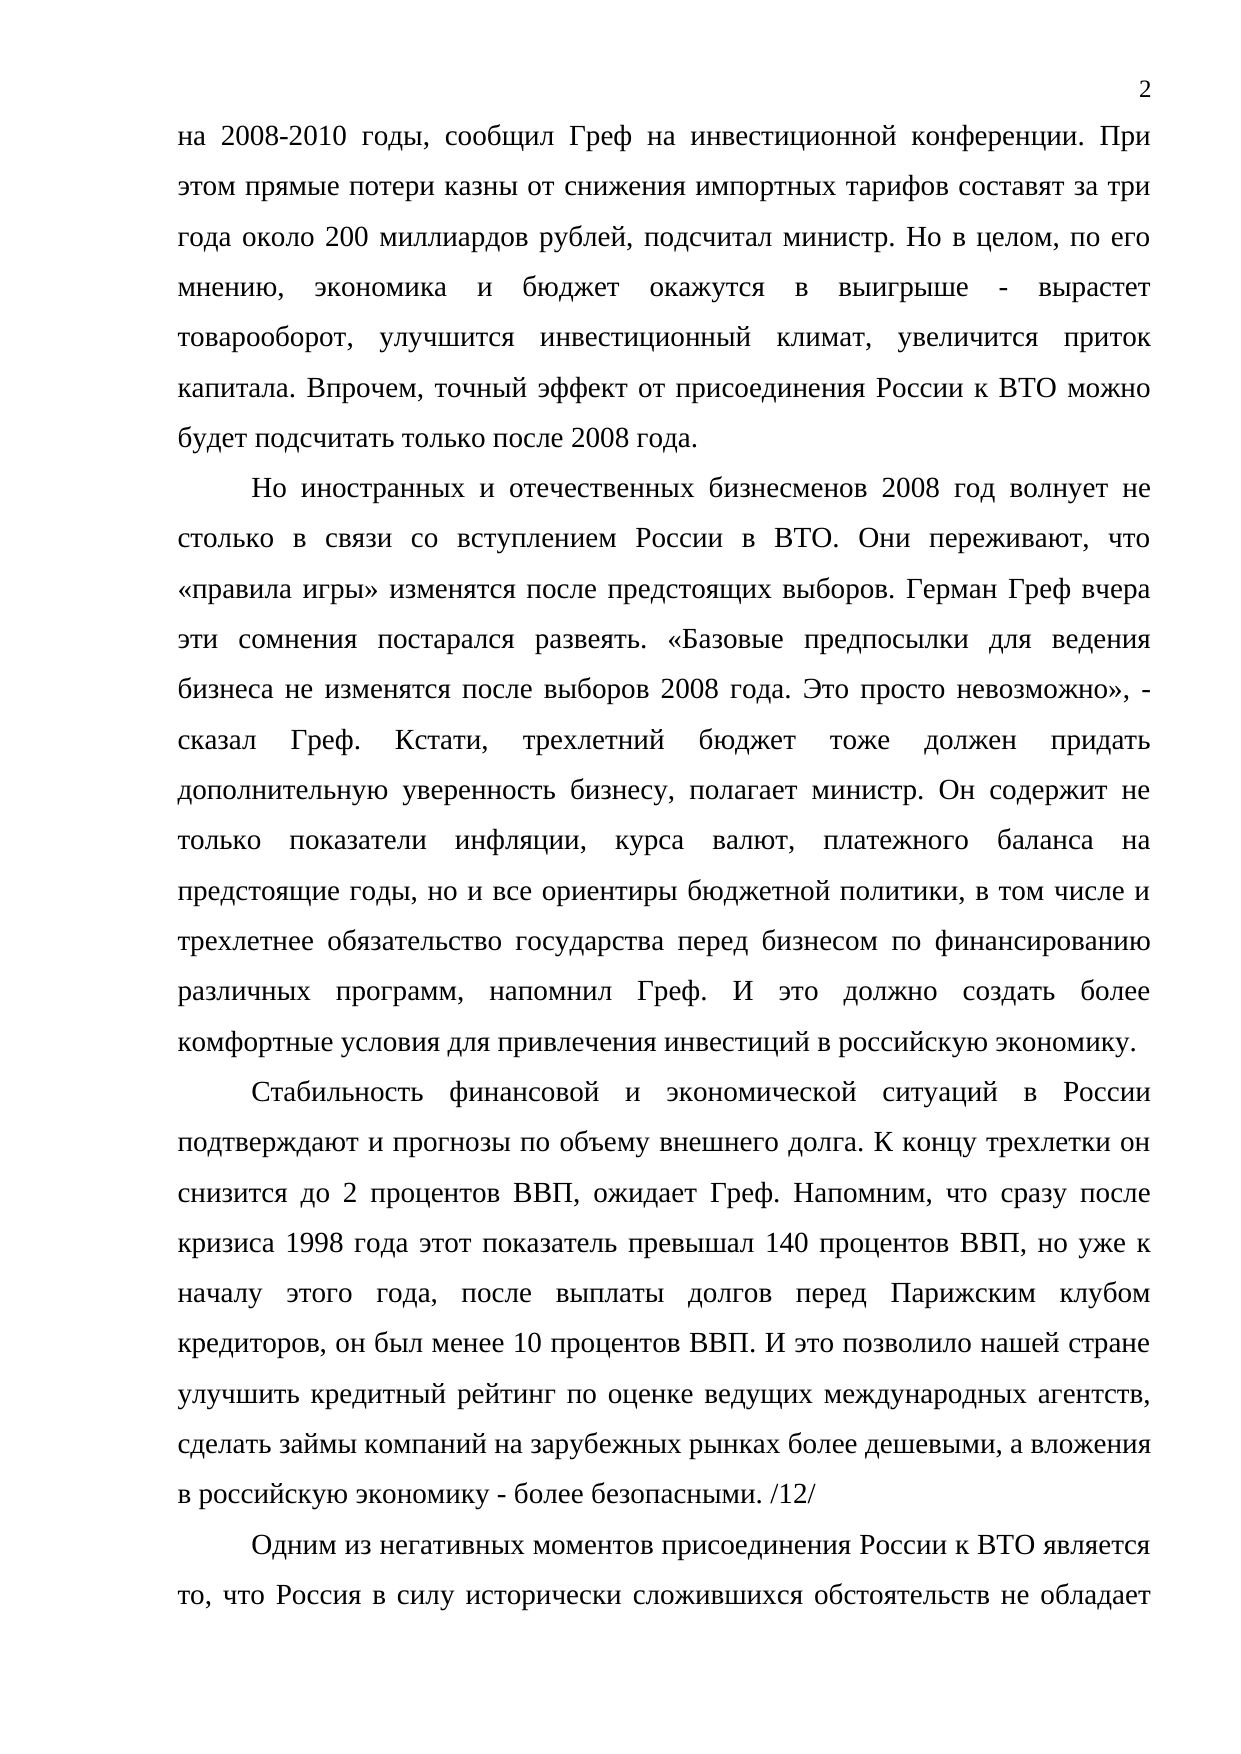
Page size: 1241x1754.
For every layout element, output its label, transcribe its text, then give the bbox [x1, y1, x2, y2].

text Стабильность финансовой и экономической ситуаций в России подтверждают и прогнозы по объему внешнего долга. К концу трехлетки он снизится до 2 процентов ВВП, ожидает Греф. Напомним, что сразу после кризиса 1998 года этот показатель превышал 140 процентов ВВП, но уже к началу этого года, после выплаты долгов перед Парижским клубом кредиторов, он был менее 10 процентов ВВП. И это позволило нашей стране улучшить кредитный рейтинг по оценке ведущих международных агентств, сделать займы компаний на зарубежных рынках более дешевыми, а вложения в российскую экономику - более безопасными. /12/ [177, 1074, 1152, 1510]
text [177, 118, 1152, 453]
text Но иностранных и отечественных бизнесменов 2008 год волнует не столько в связи со вступлением России в ВТО. Они переживают, что «правила игры» изменятся после предстоящих выборов. Герман Греф вчера эти сомнения постарался развеять. «Базовые предпосылки для ведения бизнеса не изменятся после выборов 2008 года. Это просто невозможно», - сказал Греф. Кстати, трехлетний бюджет тоже должен придать дополнительную уверенность бизнесу, полагает министр. Он содержит не только показатели инфляции, курса валют, платежного баланса на предстоящие годы, но и все ориентиры бюджетной политики, в том числе и трехлетнее обязательство государства перед бизнесом по финансированию различных программ, напомнил Греф. И это должно создать более комфортные условия для привлечения инвестиций в российскую экономику. [177, 470, 1152, 1057]
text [177, 1527, 1152, 1611]
